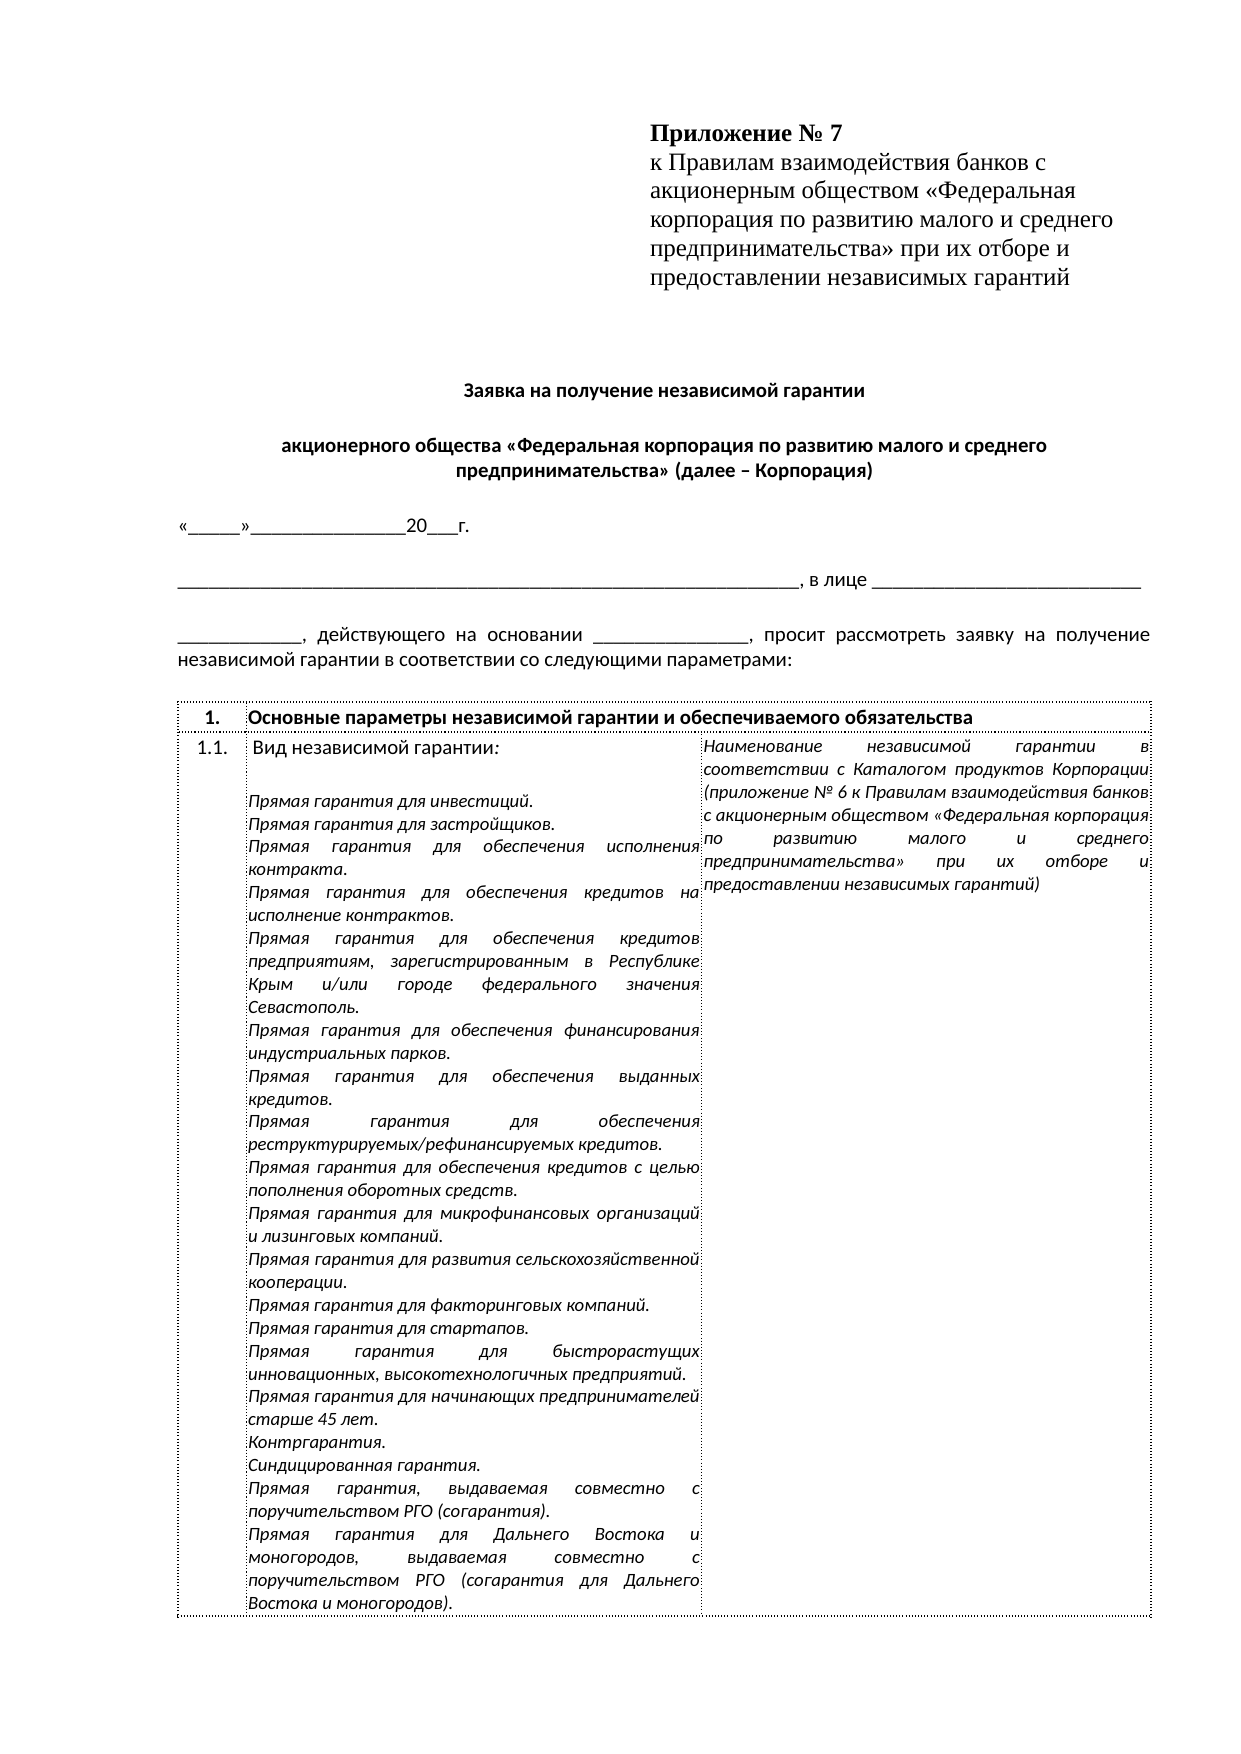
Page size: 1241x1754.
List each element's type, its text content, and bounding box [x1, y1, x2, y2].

table_header 1. [178, 701, 246, 731]
table_header Основные параметры независимой гарантии и обеспечиваемого обязательства [246, 701, 1151, 731]
text «_____»_______________20___г. [177, 512, 1152, 537]
text ____________________________________________________________, в лице __________________________ [177, 566, 1152, 592]
text к Правилам взаимодействия банков с акционерным обществом «Федеральная корпорация по развитию малого и среднего предпринимательства» при их отборе и предоставлении независимых гарантий [650, 147, 1152, 291]
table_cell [702, 731, 1151, 1615]
text ____________, действующего на основании _______________, просит рассмотреть заявку на получение независимой гарантии в соответствии со следующими параметрами: [177, 621, 1152, 672]
text Приложение № 7 [443, 118, 1152, 147]
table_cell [246, 731, 702, 1615]
text акционерного общества «Федеральная корпорация по развитию малого и среднего предпринимательства» (далее – Корпорация) [177, 432, 1152, 483]
text Заявка на получение независимой гарантии [177, 377, 1152, 403]
table_cell 1.1. [178, 731, 246, 1615]
